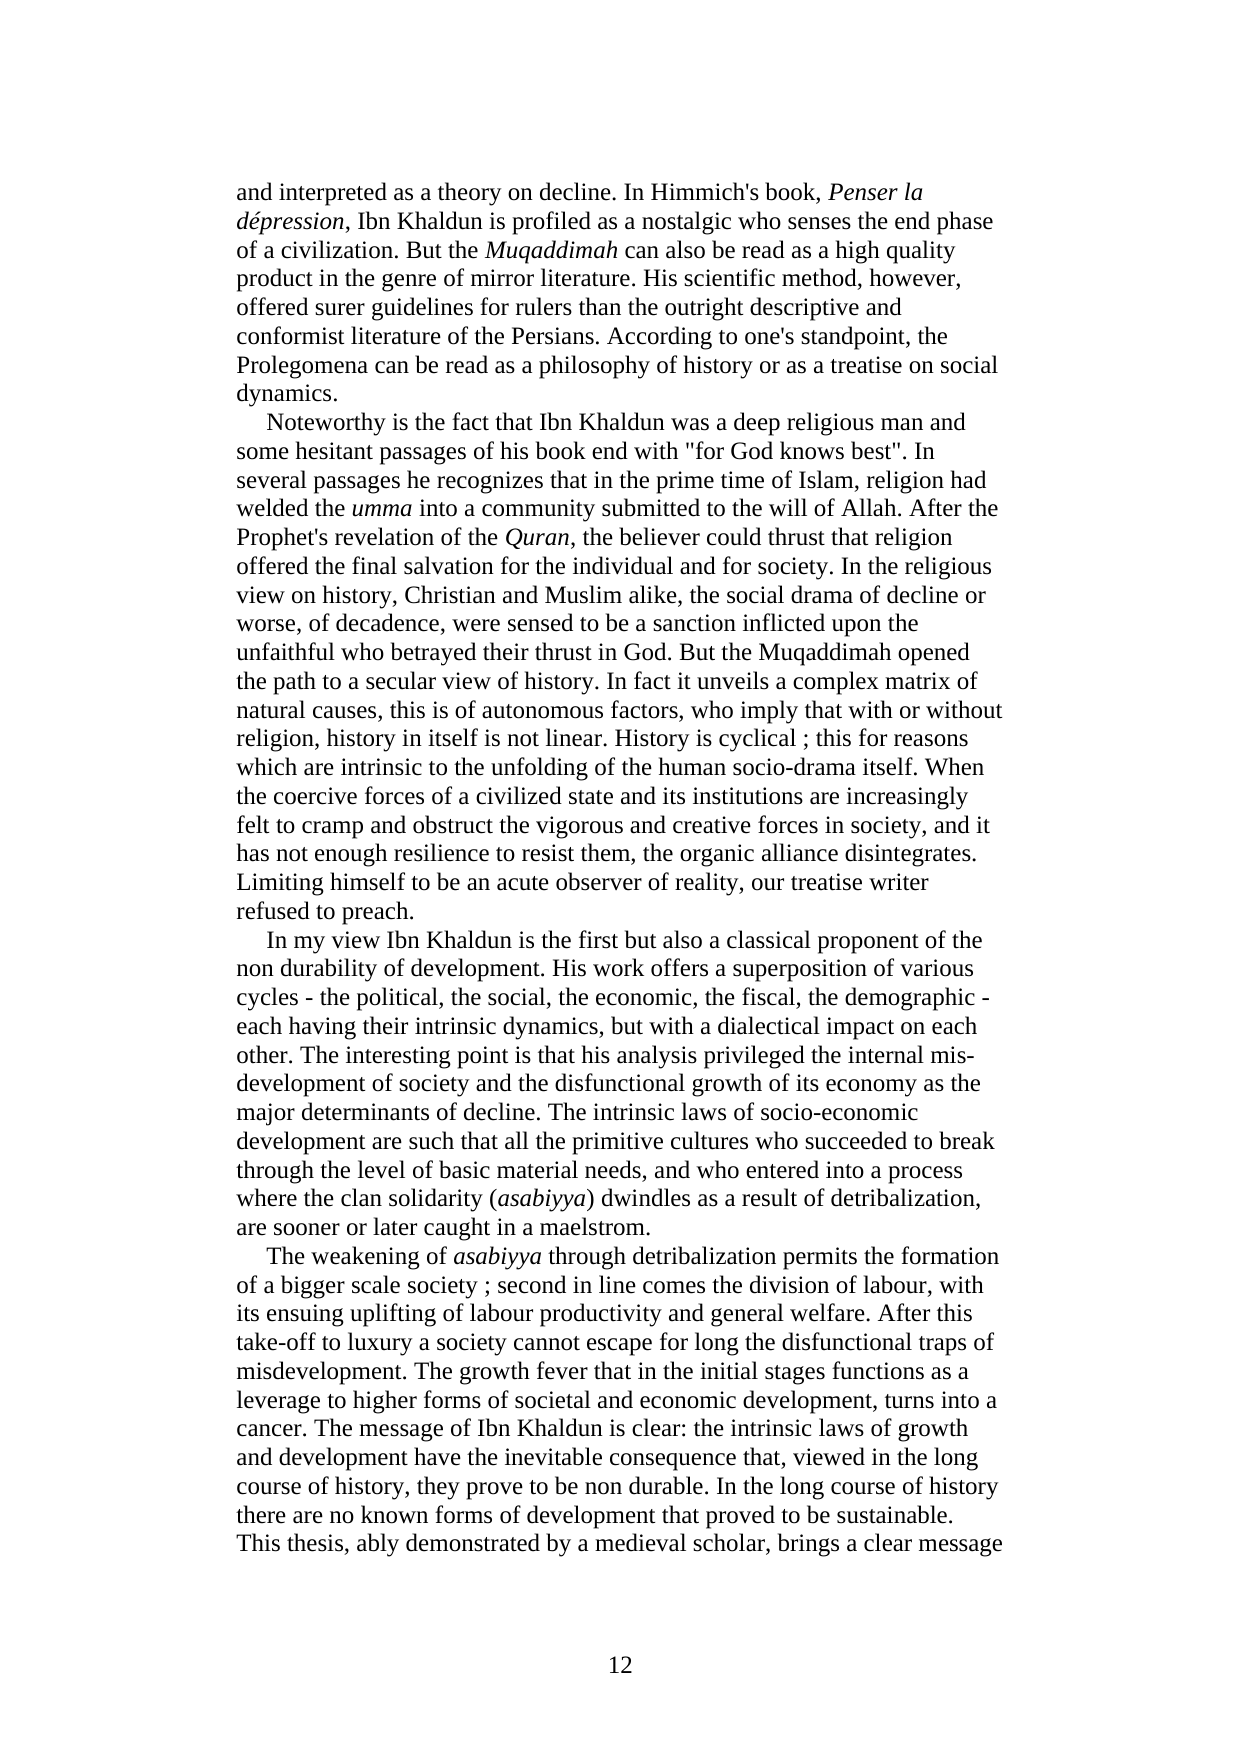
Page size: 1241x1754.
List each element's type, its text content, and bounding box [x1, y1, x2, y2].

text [236, 177, 1004, 407]
text In my view Ibn Khaldun is the first but also a classical proponent of the non durability of development. His work offers a superposition of various cycles - the political, the social, the economic, the fiscal, the demographic - each having their intrinsic dynamics, but with a dialectical impact on each other. The interesting point is that his analysis privileged the internal mis-development of society and the disfunctional growth of its economy as the major determinants of decline. The intrinsic laws of socio-economic development are such that all the primitive cultures who succeeded to break through the level of basic material needs, and who entered into a process where the clan solidarity (asabiyya) dwindles as a result of detribalization, are sooner or later caught in a maelstrom. [236, 925, 1004, 1241]
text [236, 1241, 1004, 1557]
text Noteworthy is the fact that Ibn Khaldun was a deep religious man and some hesitant passages of his book end with "for God knows best". In several passages he recognizes that in the prime time of Islam, religion had welded the umma into a community submitted to the will of Allah. After the Prophet's revelation of the Quran, the believer could thrust that religion offered the final salvation for the individual and for society. In the religious view on history, Christian and Muslim alike, the social drama of decline or worse, of decadence, were sensed to be a sanction inflicted upon the unfaithful who betrayed their thrust in God. But the Muqaddimah opened the path to a secular view of history. In fact it unveils a complex matrix of natural causes, this is of autonomous factors, who imply that with or without religion, history in itself is not linear. History is cyclical ; this for reasons which are intrinsic to the unfolding of the human socio-drama itself. When the coercive forces of a civilized state and its institutions are increasingly felt to cramp and obstruct the vigorous and creative forces in society, and it has not enough resilience to resist them, the organic alliance disintegrates. Limiting himself to be an acute observer of reality, our treatise writer refused to preach. [236, 407, 1004, 925]
